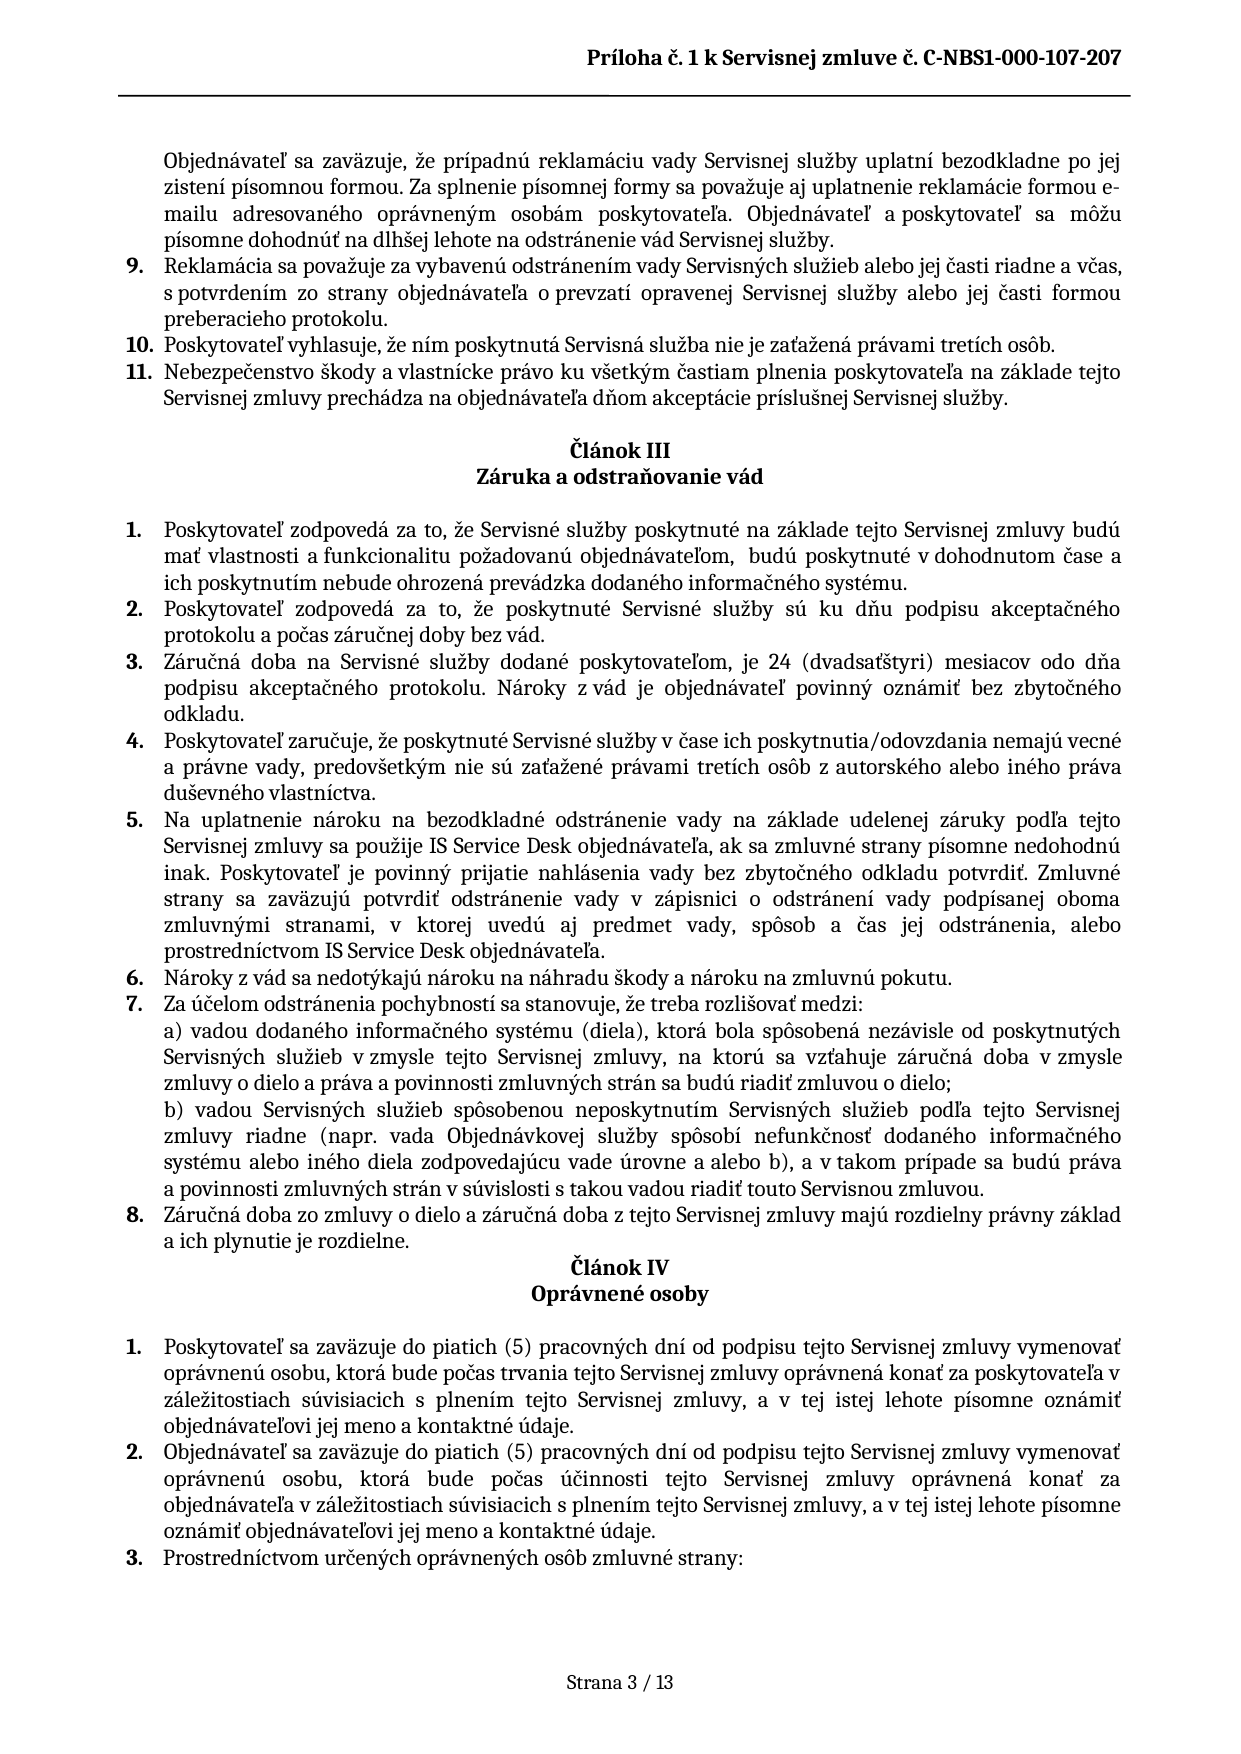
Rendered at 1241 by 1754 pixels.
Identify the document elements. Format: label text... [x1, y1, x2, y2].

text a) vadou dodaného informačného systému (diela), ktorá bola spôsobená nezávisle od poskytnutých Servisných služieb v zmysle tejto Servisnej zmluvy, na ktorú sa vzťahuje záručná doba v zmysle zmluvy o dielo a práva a povinnosti zmluvných strán sa budú riadiť zmluvou o dielo; [163, 1017, 1122, 1096]
list Prostredníctvom určených oprávnených osôb zmluvné strany: [126, 1544, 1122, 1571]
subtitle Článok IV [118, 1254, 1122, 1281]
subtitle Článok III [118, 438, 1122, 464]
list Na uplatnenie nároku na bezodkladné odstránenie vady na základe udelenej záruky podľa tejto Servisnej zmluvy sa použije IS Service Desk objednávateľa, ak sa zmluvné strany písomne nedohodnú inak. Poskytovateľ je povinný prijatie nahlásenia vady bez zbytočného odkladu potvrdiť. Zmluvné strany sa zaväzujú potvrdiť odstránenie vady v zápisnici o odstránení vady podpísanej oboma zmluvnými stranami, v ktorej uvedú aj predmet vady, spôsob a čas jej odstránenia, alebo prostredníctvom IS Service Desk objednávateľa. [126, 807, 1122, 965]
list Poskytovateľ zodpovedá za to, že Servisné služby poskytnuté na základe tejto Servisnej zmluvy budú mať vlastnosti a funkcionalitu požadovanú objednávateľom, budú poskytnuté v dohodnutom čase a ich poskytnutím nebude ohrozená prevádzka dodaného informačného systému. [126, 517, 1122, 596]
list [126, 148, 1122, 253]
list Poskytovateľ sa zaväzuje do piatich (5) pracovných dní od podpisu tejto Servisnej zmluvy vymenovať oprávnenú osobu, ktorá bude počas trvania tejto Servisnej zmluvy oprávnená konať za poskytovateľa v záležitostiach súvisiacich s plnením tejto Servisnej zmluvy, a v tej istej lehote písomne oznámiť objednávateľovi jej meno a kontaktné údaje. [126, 1334, 1122, 1439]
list Záručná doba na Servisné služby dodané poskytovateľom, je 24 (dvadsaťštyri) mesiacov odo dňa podpisu akceptačného protokolu. Nároky z vád je objednávateľ povinný oznámiť bez zbytočného odkladu. [126, 648, 1122, 727]
text b) vadou Servisných služieb spôsobenou neposkytnutím Servisných služieb podľa tejto Servisnej zmluvy riadne (napr. vada Objednávkovej služby spôsobí nefunkčnosť dodaného informačného systému alebo iného diela zodpovedajúcu vade úrovne a alebo b), a v takom prípade sa budú práva a povinnosti zmluvných strán v súvislosti s takou vadou riadiť touto Servisnou zmluvou. [163, 1096, 1122, 1202]
list Poskytovateľ zodpovedá za to, že poskytnuté Servisné služby sú ku dňu podpisu akceptačného protokolu a počas záručnej doby bez vád. [126, 596, 1122, 648]
list Poskytovateľ vyhlasuje, že ním poskytnutá Servisná služba nie je zaťažená právami tretích osôb. [126, 332, 1122, 358]
list Nároky z vád sa nedotýkajú nároku na náhradu škody a nároku na zmluvnú pokutu. [126, 965, 1122, 991]
subtitle Oprávnené osoby [118, 1281, 1122, 1307]
list Reklamácia sa považuje za vybavenú odstránením vady Servisných služieb alebo jej časti riadne a včas, s potvrdením zo strany objednávateľa o prevzatí opravenej Servisnej služby alebo jej časti formou preberacieho protokolu. [126, 253, 1122, 332]
list Nebezpečenstvo škody a vlastnícke právo ku všetkým častiam plnenia poskytovateľa na základe tejto Servisnej zmluvy prechádza na objednávateľa dňom akceptácie príslušnej Servisnej služby. [126, 358, 1122, 411]
subtitle Záruka a odstraňovanie vád [118, 464, 1122, 490]
list Záručná doba zo zmluvy o dielo a záručná doba z tejto Servisnej zmluvy majú rozdielny právny základ a ich plynutie je rozdielne. [126, 1202, 1122, 1254]
list Objednávateľ sa zaväzuje do piatich (5) pracovných dní od podpisu tejto Servisnej zmluvy vymenovať oprávnenú osobu, ktorá bude počas účinnosti tejto Servisnej zmluvy oprávnená konať za objednávateľa v záležitostiach súvisiacich s plnením tejto Servisnej zmluvy, a v tej istej lehote písomne oznámiť objednávateľovi jej meno a kontaktné údaje. [126, 1439, 1122, 1544]
list Za účelom odstránenia pochybností sa stanovuje, že treba rozlišovať medzi: [126, 991, 1122, 1017]
list Poskytovateľ zaručuje, že poskytnuté Servisné služby v čase ich poskytnutia/odovzdania nemajú vecné a právne vady, predovšetkým nie sú zaťažené právami tretích osôb z autorského alebo iného práva duševného vlastníctva. [126, 727, 1122, 807]
